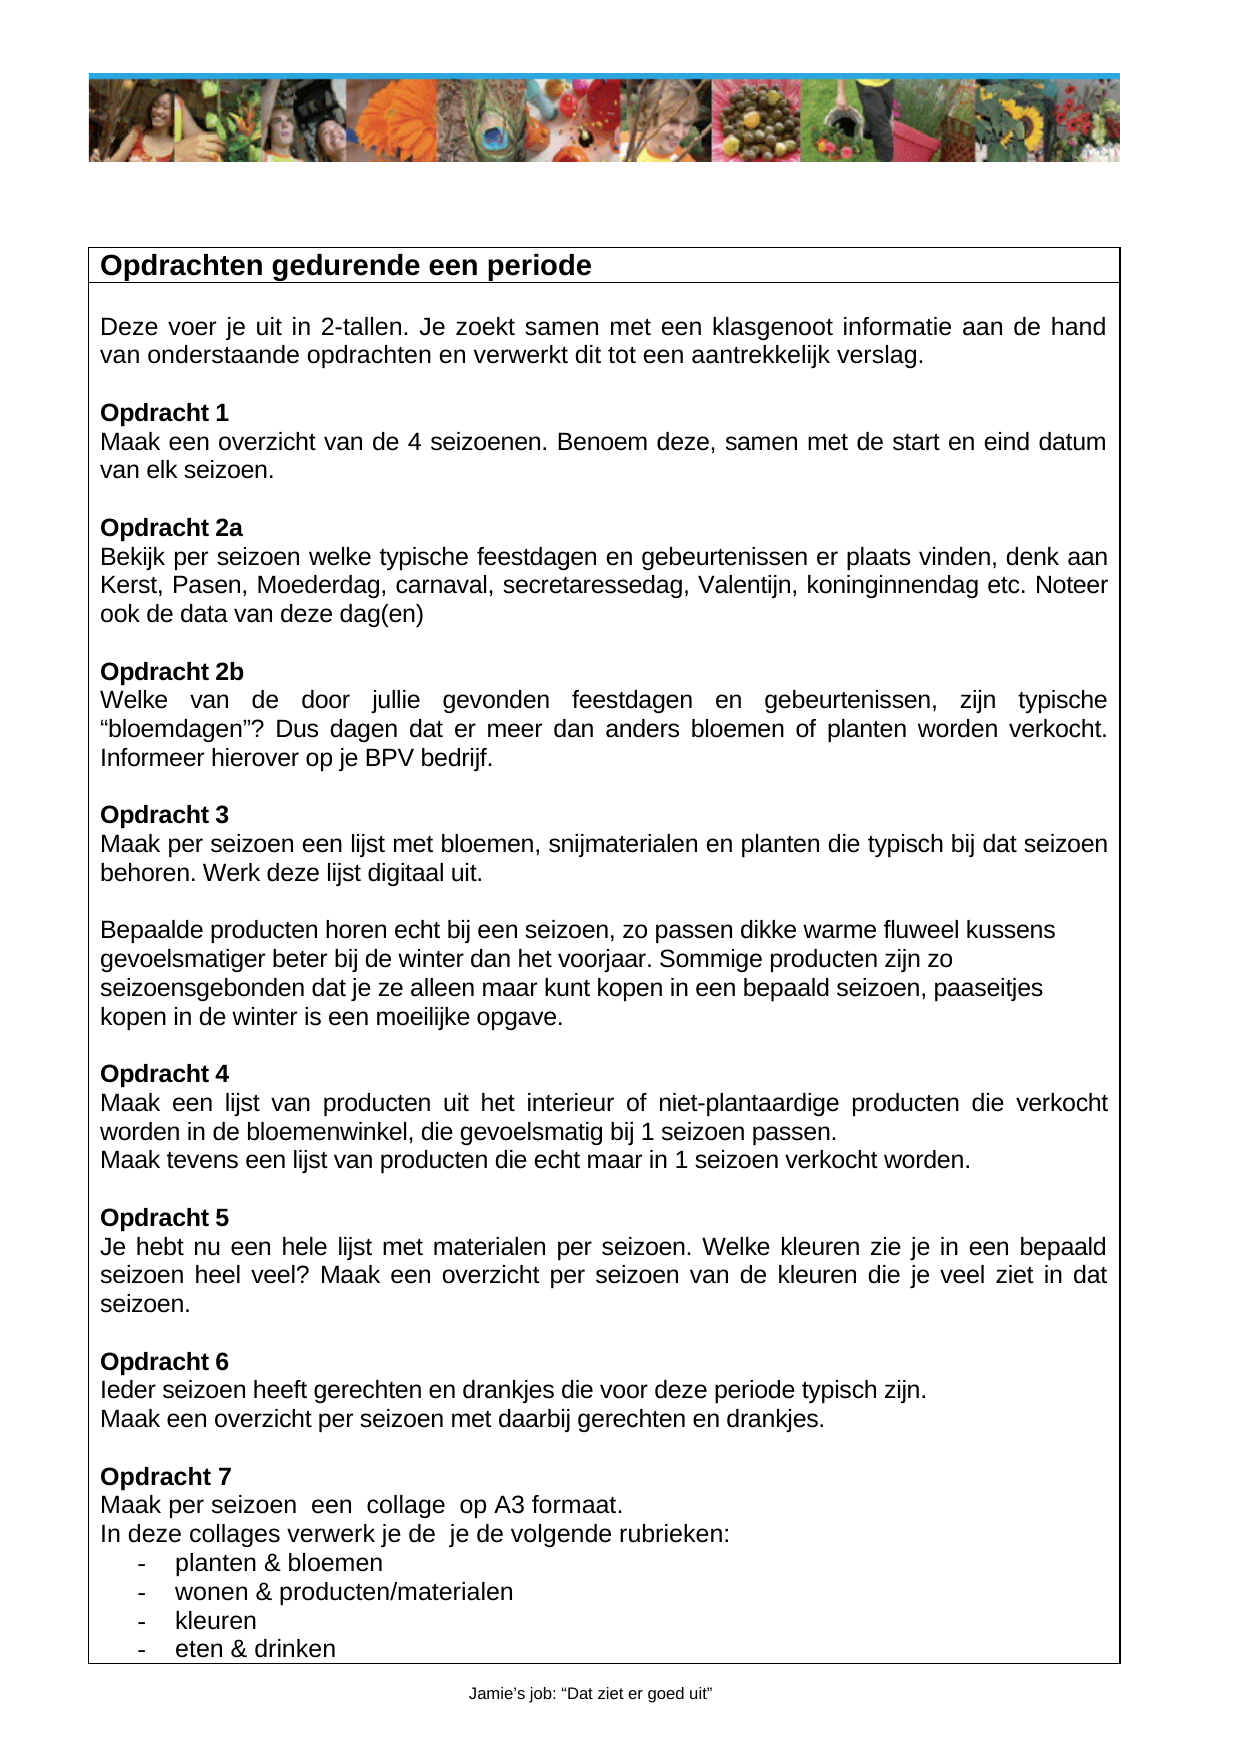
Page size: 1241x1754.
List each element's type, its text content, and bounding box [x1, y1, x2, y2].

picture [88, 73, 1120, 162]
table_header Opdrachten gedurende een periode [89, 248, 1119, 282]
